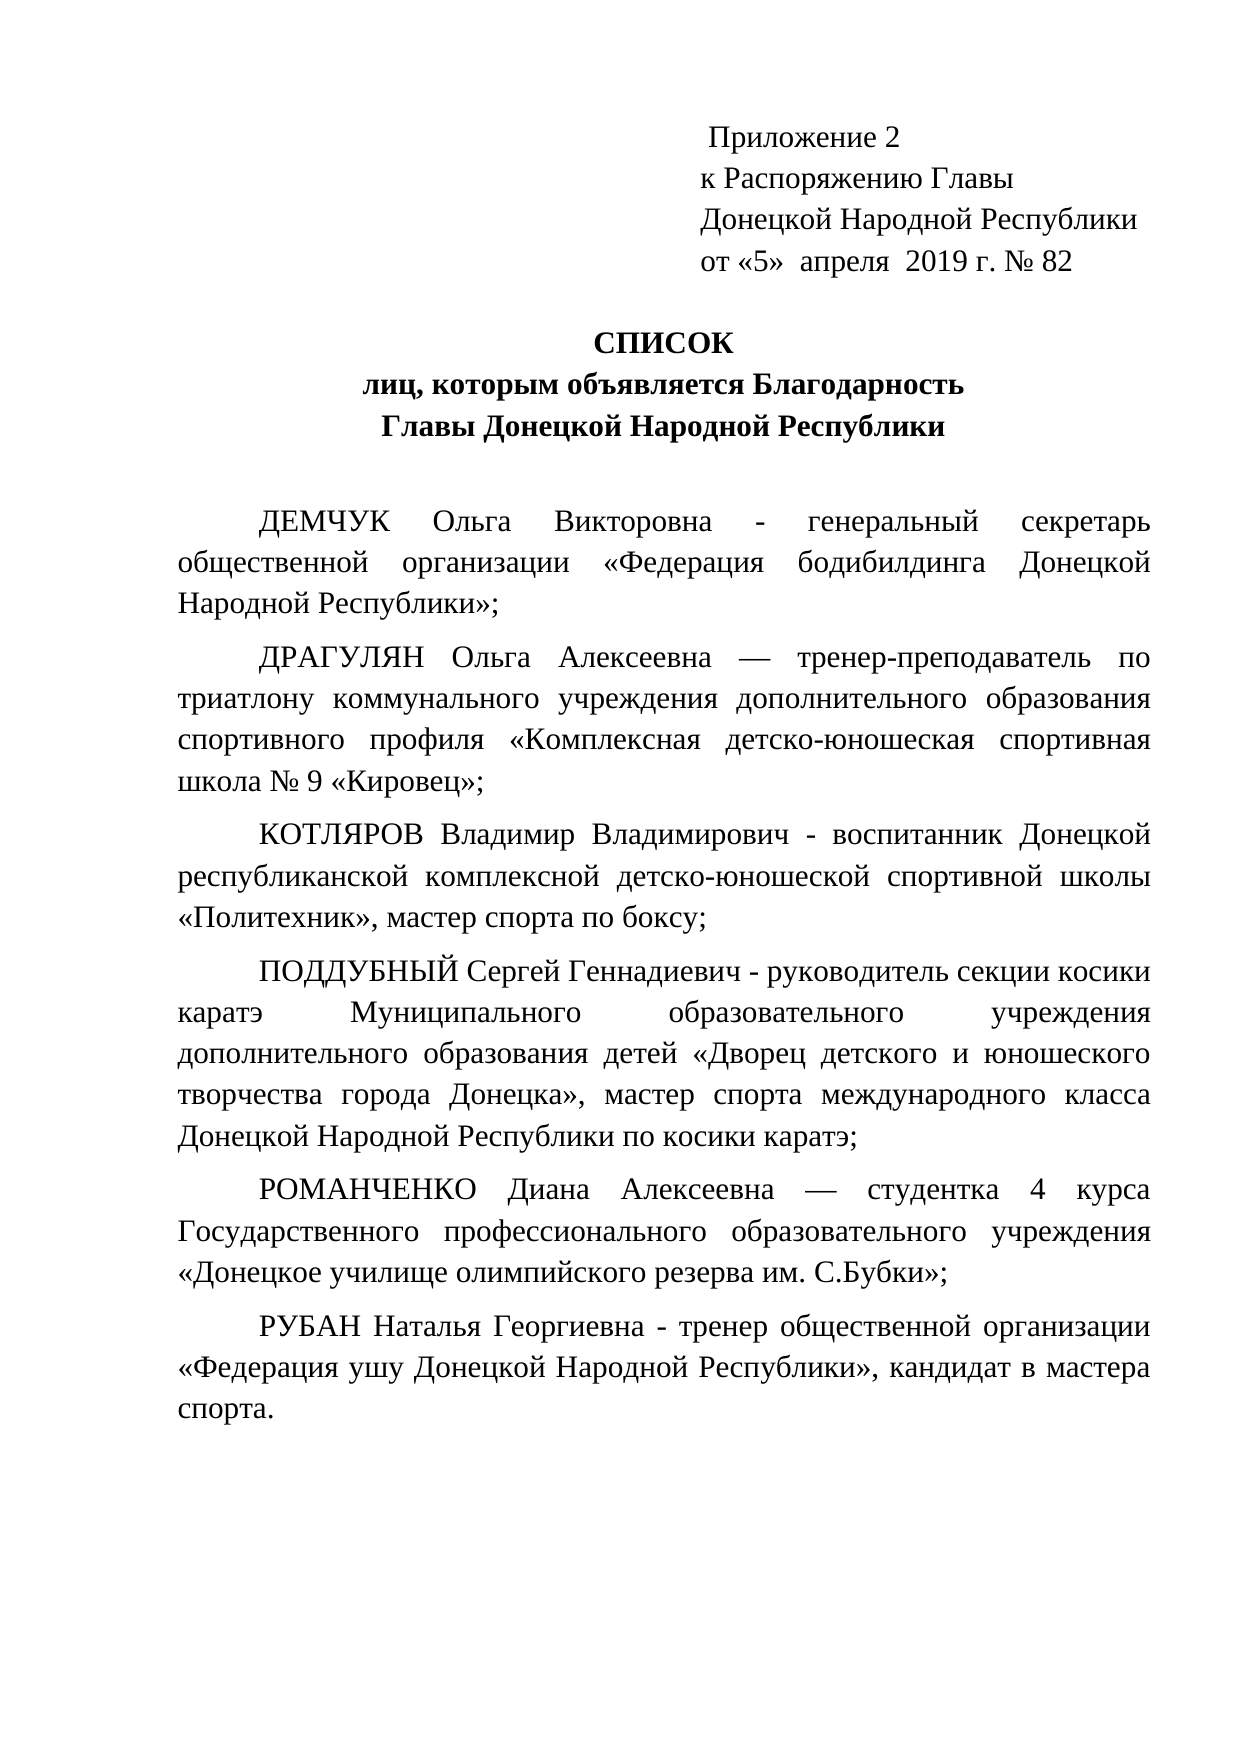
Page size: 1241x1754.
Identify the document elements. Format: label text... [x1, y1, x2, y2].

text Приложение 2 к Распоряжению Главы Донецкой Народной Республики от «5» апреля 2019 г. № 82 [700, 118, 1152, 278]
text РОМАНЧЕНКО Диана Алексеевна — студентка 4 курса Государственного профессионального образовательного учреждения «Донецкое училище олимпийского резерва им. С.Бубки»; [177, 1171, 1152, 1289]
text ДРАГУЛЯН Ольга Алексеевна — тренер-преподаватель по триатлону коммунального учреждения дополнительного образования спортивного профиля «Комплексная детско-юношеская спортивная школа № 9 «Кировец»; [177, 638, 1152, 798]
text ПОДДУБНЫЙ Сергей Геннадиевич - руководитель секции косики каратэ Муниципального образовательного учреждения дополнительного образования детей «Дворец детского и юношеского творчества города Донецка», мастер спорта международного класса Донецкой Народной Республики по косики каратэ; [177, 952, 1152, 1153]
text лиц, которым объявляется Благодарность Главы Донецкой Народной Республики [177, 366, 1149, 443]
text ДЕМЧУК Ольга Викторовна - генеральный секретарь общественной организации «Федерация бодибилдинга Донецкой Народной Республики»; [177, 502, 1152, 620]
text КОТЛЯРОВ Владимир Владимирович - воспитанник Донецкой республиканской комплексной детско-юношеской спортивной школы «Политехник», мастер спорта по боксу; [177, 816, 1152, 934]
text СПИСОК [177, 324, 1149, 360]
text РУБАН Наталья Георгиевна - тренер общественной организации «Федерация ушу Донецкой Народной Республики», кандидат в мастера спорта. [177, 1307, 1152, 1425]
